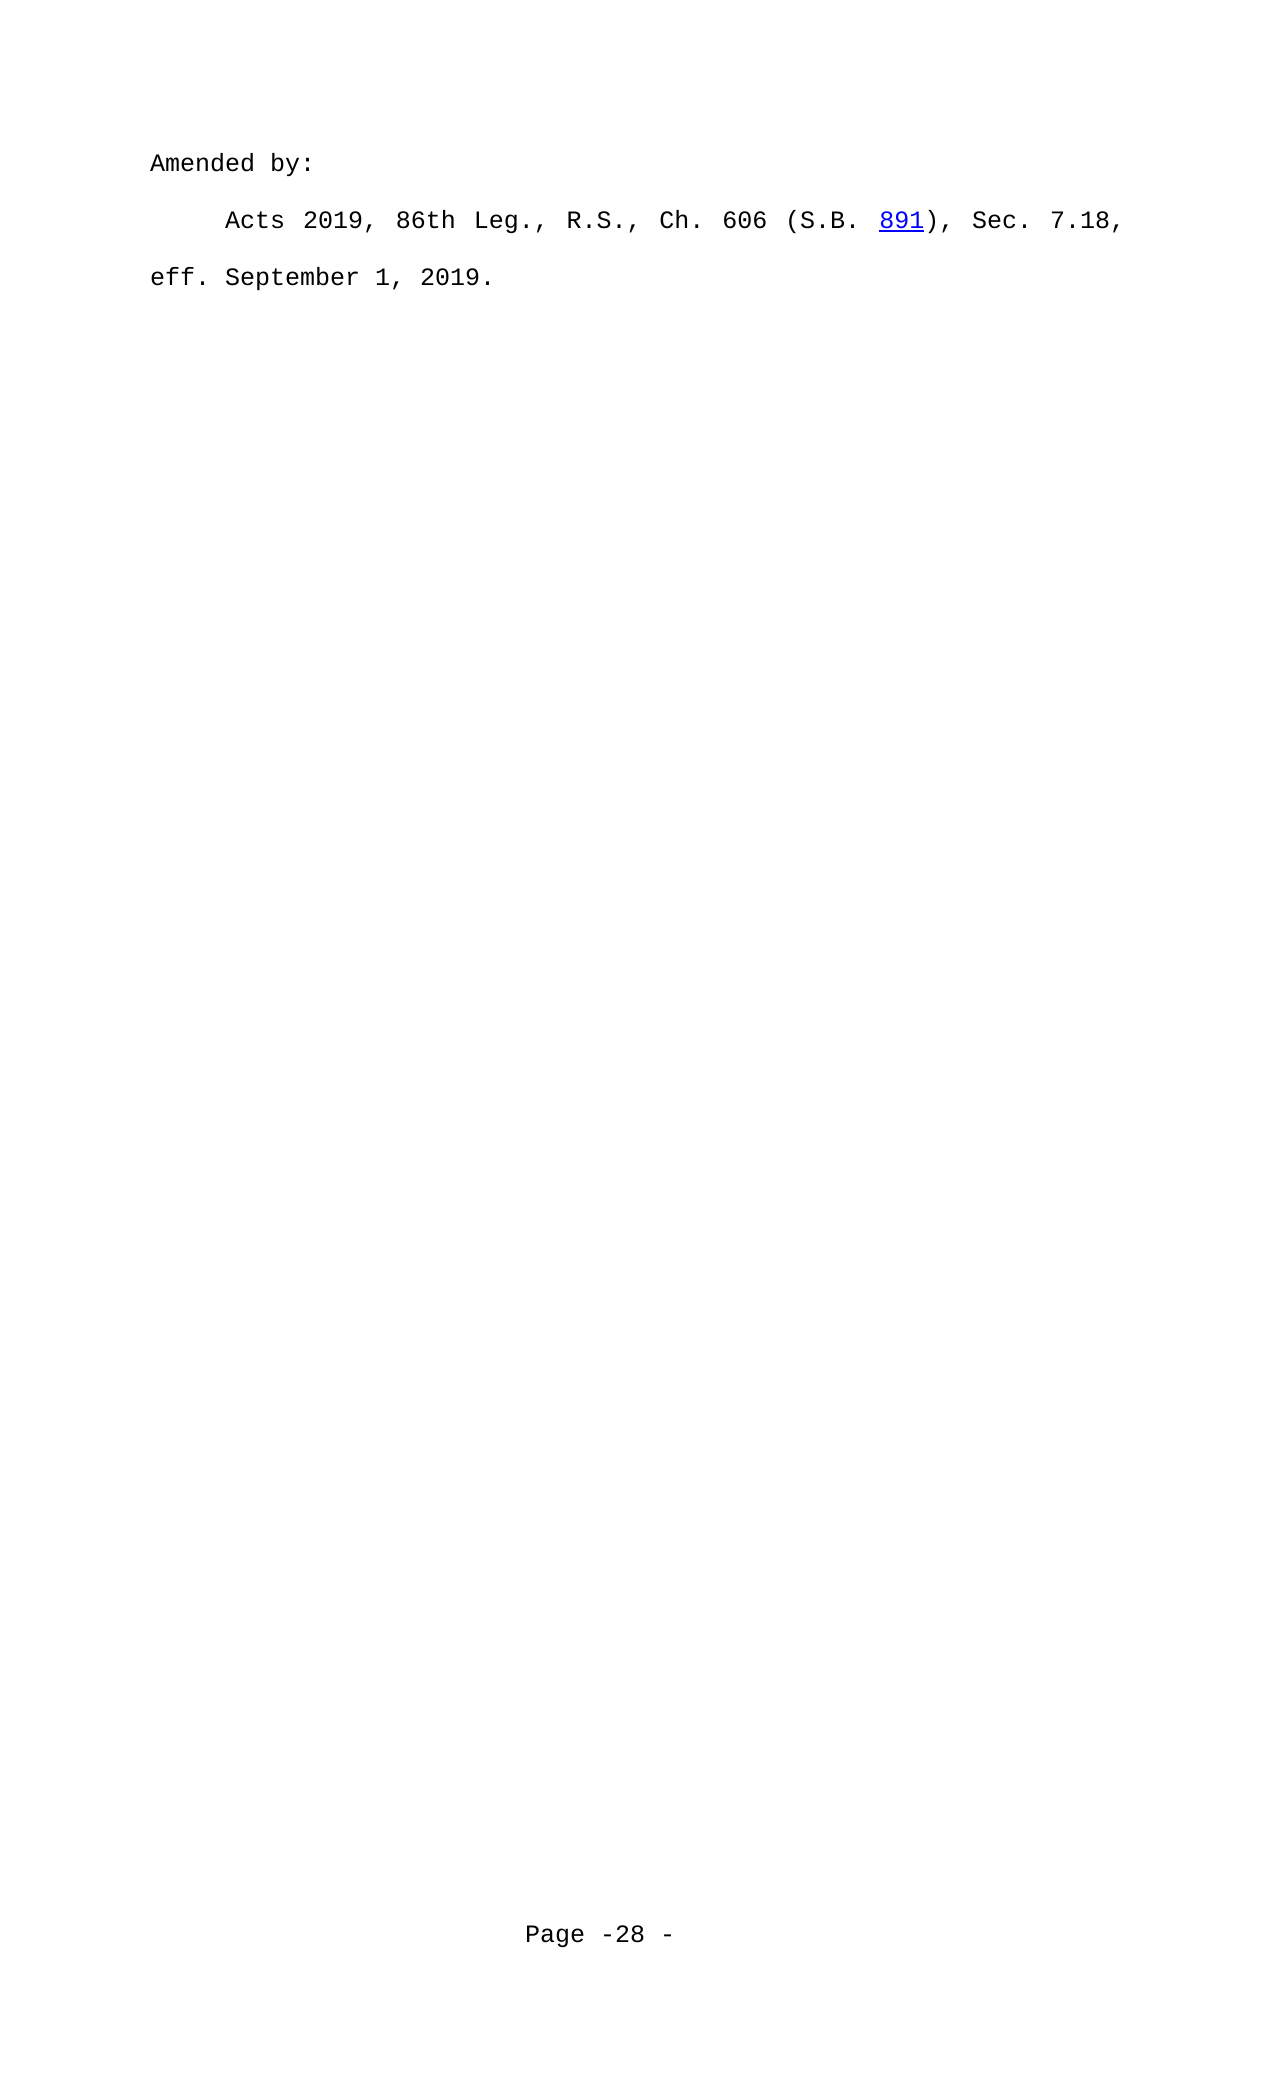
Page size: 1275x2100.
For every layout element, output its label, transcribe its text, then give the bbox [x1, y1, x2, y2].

text Amended by: [150, 150, 1125, 178]
text Acts 2019, 86th Leg., R.S., Ch. 606 (S.B. 891), Sec. 7.18, eff. September 1, 2019. [150, 207, 1125, 293]
